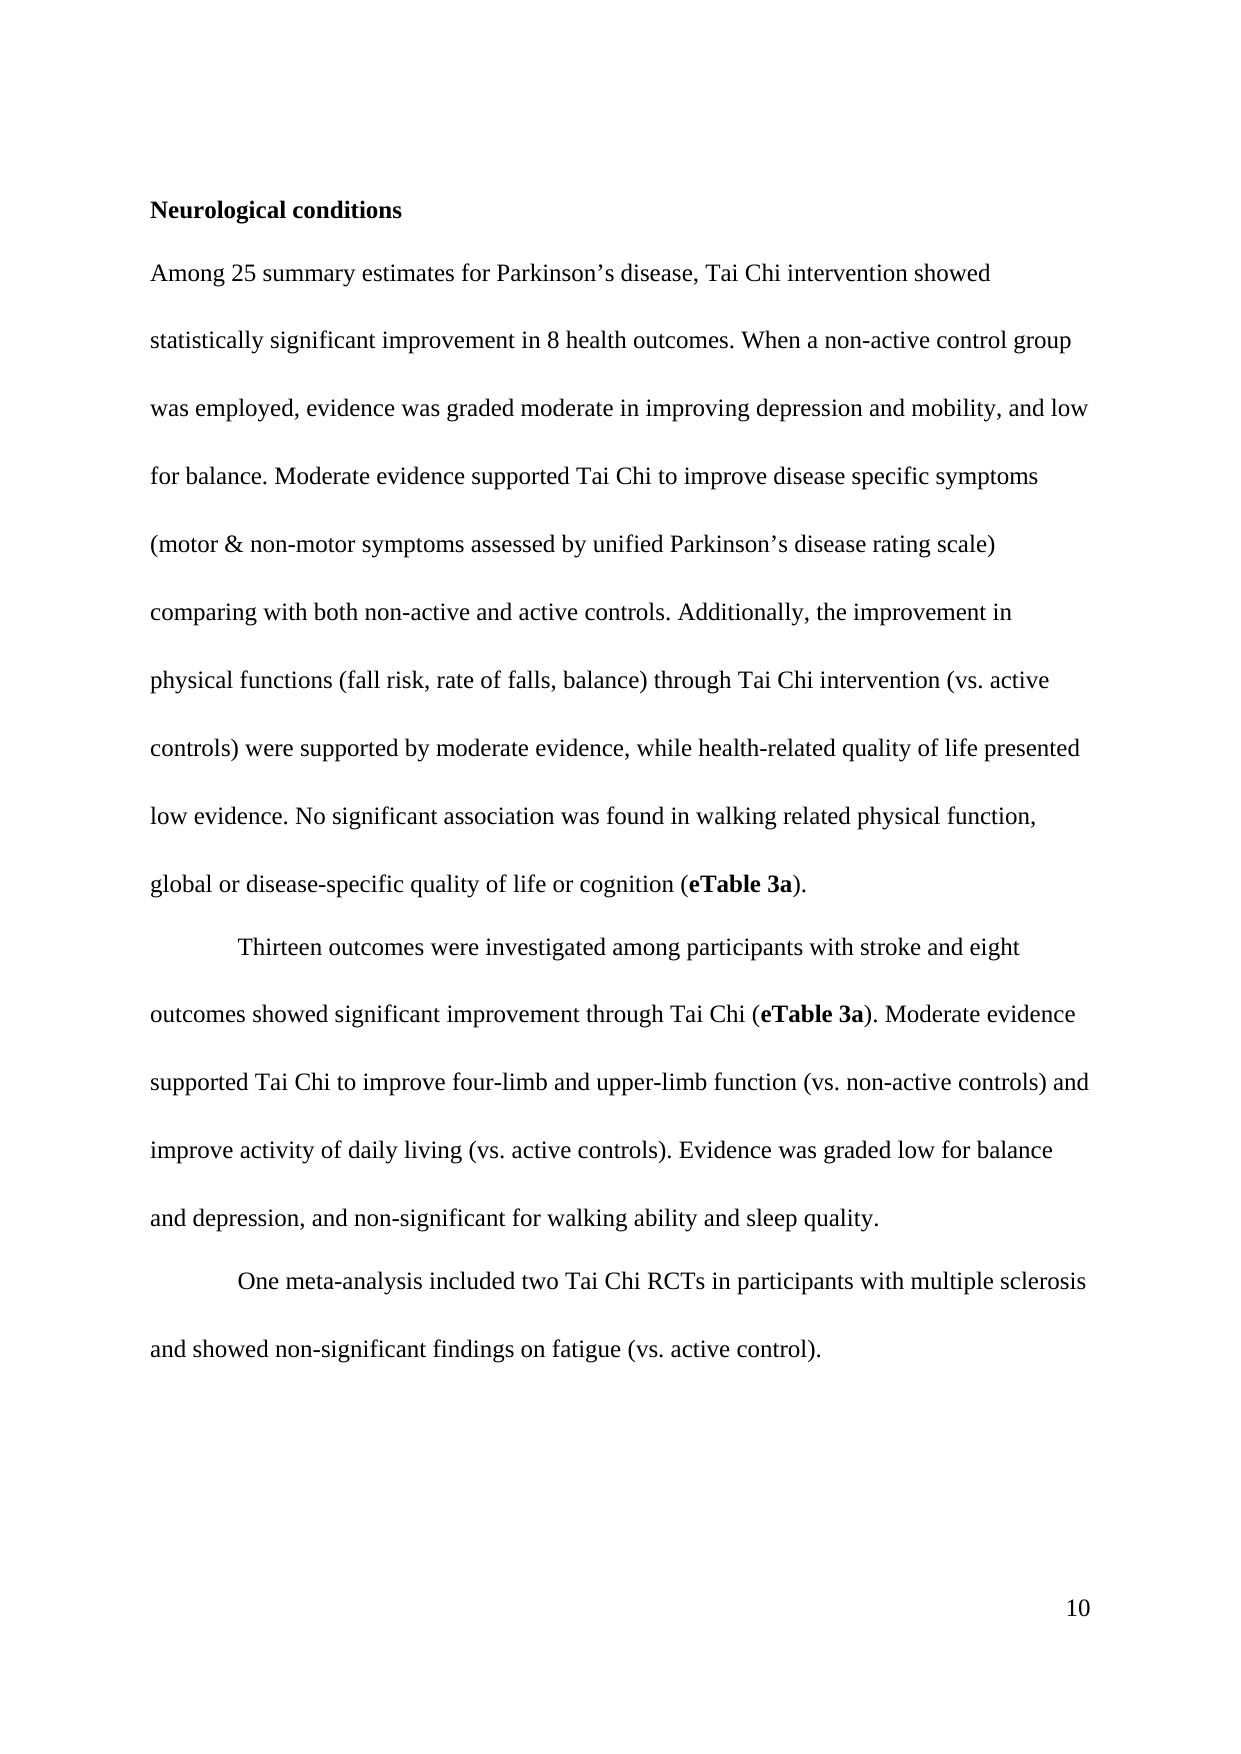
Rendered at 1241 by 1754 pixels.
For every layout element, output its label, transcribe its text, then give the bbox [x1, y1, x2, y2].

text Among 25 summary estimates for Parkinson’s disease, Tai Chi intervention showed statistically significant improvement in 8 health outcomes. When a non-active control group was employed, evidence was graded moderate in improving depression and mobility, and low for balance. Moderate evidence supported Tai Chi to improve disease specific symptoms (motor & non-motor symptoms assessed by unified Parkinson’s disease rating scale) comparing with both non-active and active controls. Additionally, the improvement in physical functions (fall risk, rate of falls, balance) through Tai Chi intervention (vs. active controls) were supported by moderate evidence, while health-related quality of life presented low evidence. No significant association was found in walking related physical function, global or disease-specific quality of life or cognition (eTable 3a). [150, 255, 1090, 900]
subtitle Neurological conditions [150, 192, 1090, 226]
text Thirteen outcomes were investigated among participants with stroke and eight outcomes showed significant improvement through Tai Chi (eTable 3a). Moderate evidence supported Tai Chi to improve four-limb and upper-limb function (vs. non-active controls) and improve activity of daily living (vs. active controls). Evidence was graded low for balance and depression, and non-significant for walking ability and sleep quality. [150, 929, 1090, 1235]
text One meta-analysis included two Tai Chi RCTs in participants with multiple sclerosis and showed non-significant findings on fatigue (vs. active control). [150, 1263, 1090, 1365]
